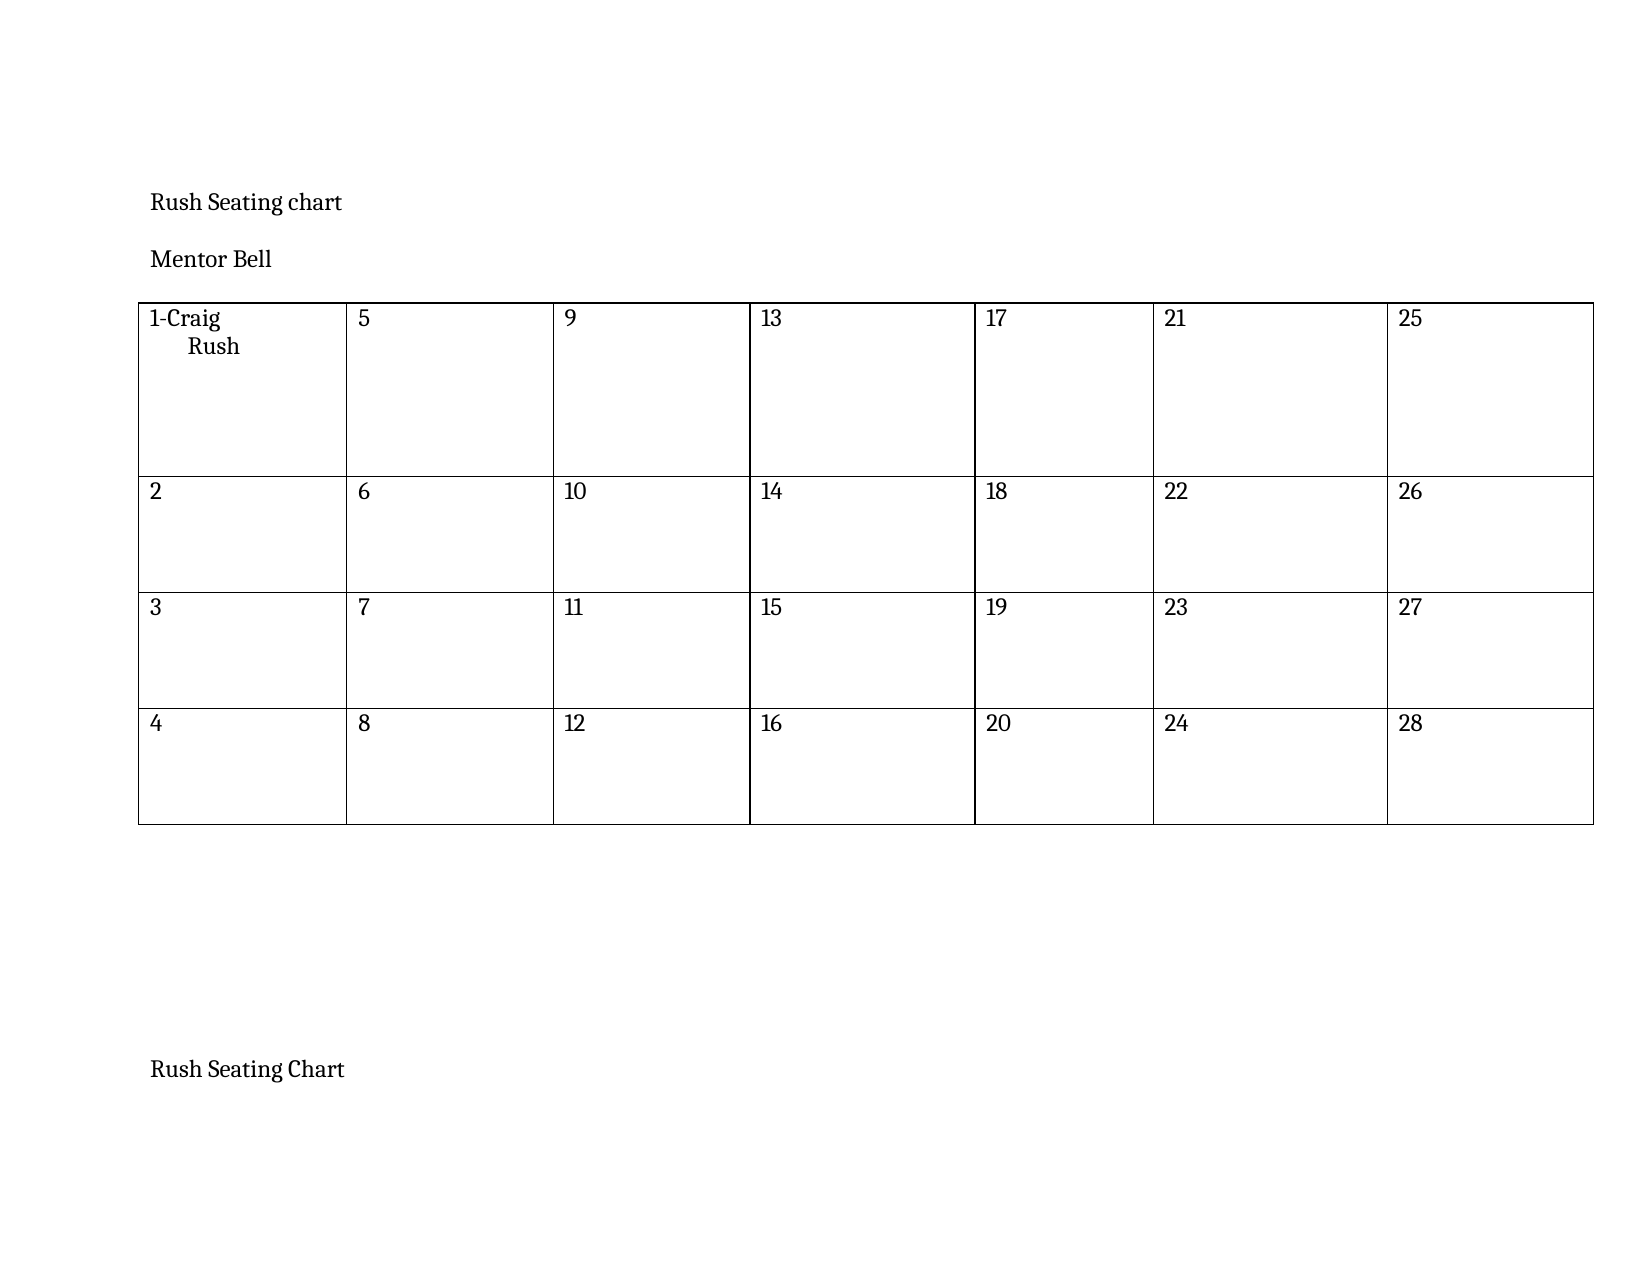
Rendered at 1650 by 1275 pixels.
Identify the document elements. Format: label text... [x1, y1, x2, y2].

table_cell 2 [139, 477, 346, 592]
table_header 13 [751, 304, 974, 476]
table_header 9 [554, 304, 749, 476]
table_cell 11 [554, 593, 749, 708]
table_header 1-Craig Rush [139, 304, 346, 476]
text Rush Seating Chart [150, 1055, 1500, 1084]
table_cell 4 [139, 709, 346, 824]
table_cell 26 [1388, 477, 1593, 592]
table_cell 12 [554, 709, 749, 824]
table_header 17 [976, 304, 1153, 476]
table_cell 22 [1154, 477, 1387, 592]
table_cell 7 [347, 593, 553, 708]
table_cell 23 [1154, 593, 1387, 708]
table_cell 24 [1154, 709, 1387, 824]
table_cell 19 [976, 593, 1153, 708]
text Rush Seating chart [150, 187, 1500, 216]
table_cell 27 [1388, 593, 1593, 708]
table_cell 10 [554, 477, 749, 592]
text Mentor Bell [150, 245, 1500, 274]
table_cell 8 [347, 709, 553, 824]
table_cell 16 [751, 709, 974, 824]
table_header 5 [347, 304, 553, 476]
table_cell 6 [347, 477, 553, 592]
table_cell 18 [976, 477, 1153, 592]
table_cell 28 [1388, 709, 1593, 824]
table_cell 15 [751, 593, 974, 708]
table_header 21 [1154, 304, 1387, 476]
table_cell 20 [976, 709, 1153, 824]
table_cell 14 [751, 477, 974, 592]
table_cell 3 [139, 593, 346, 708]
table_header 25 [1388, 304, 1593, 476]
